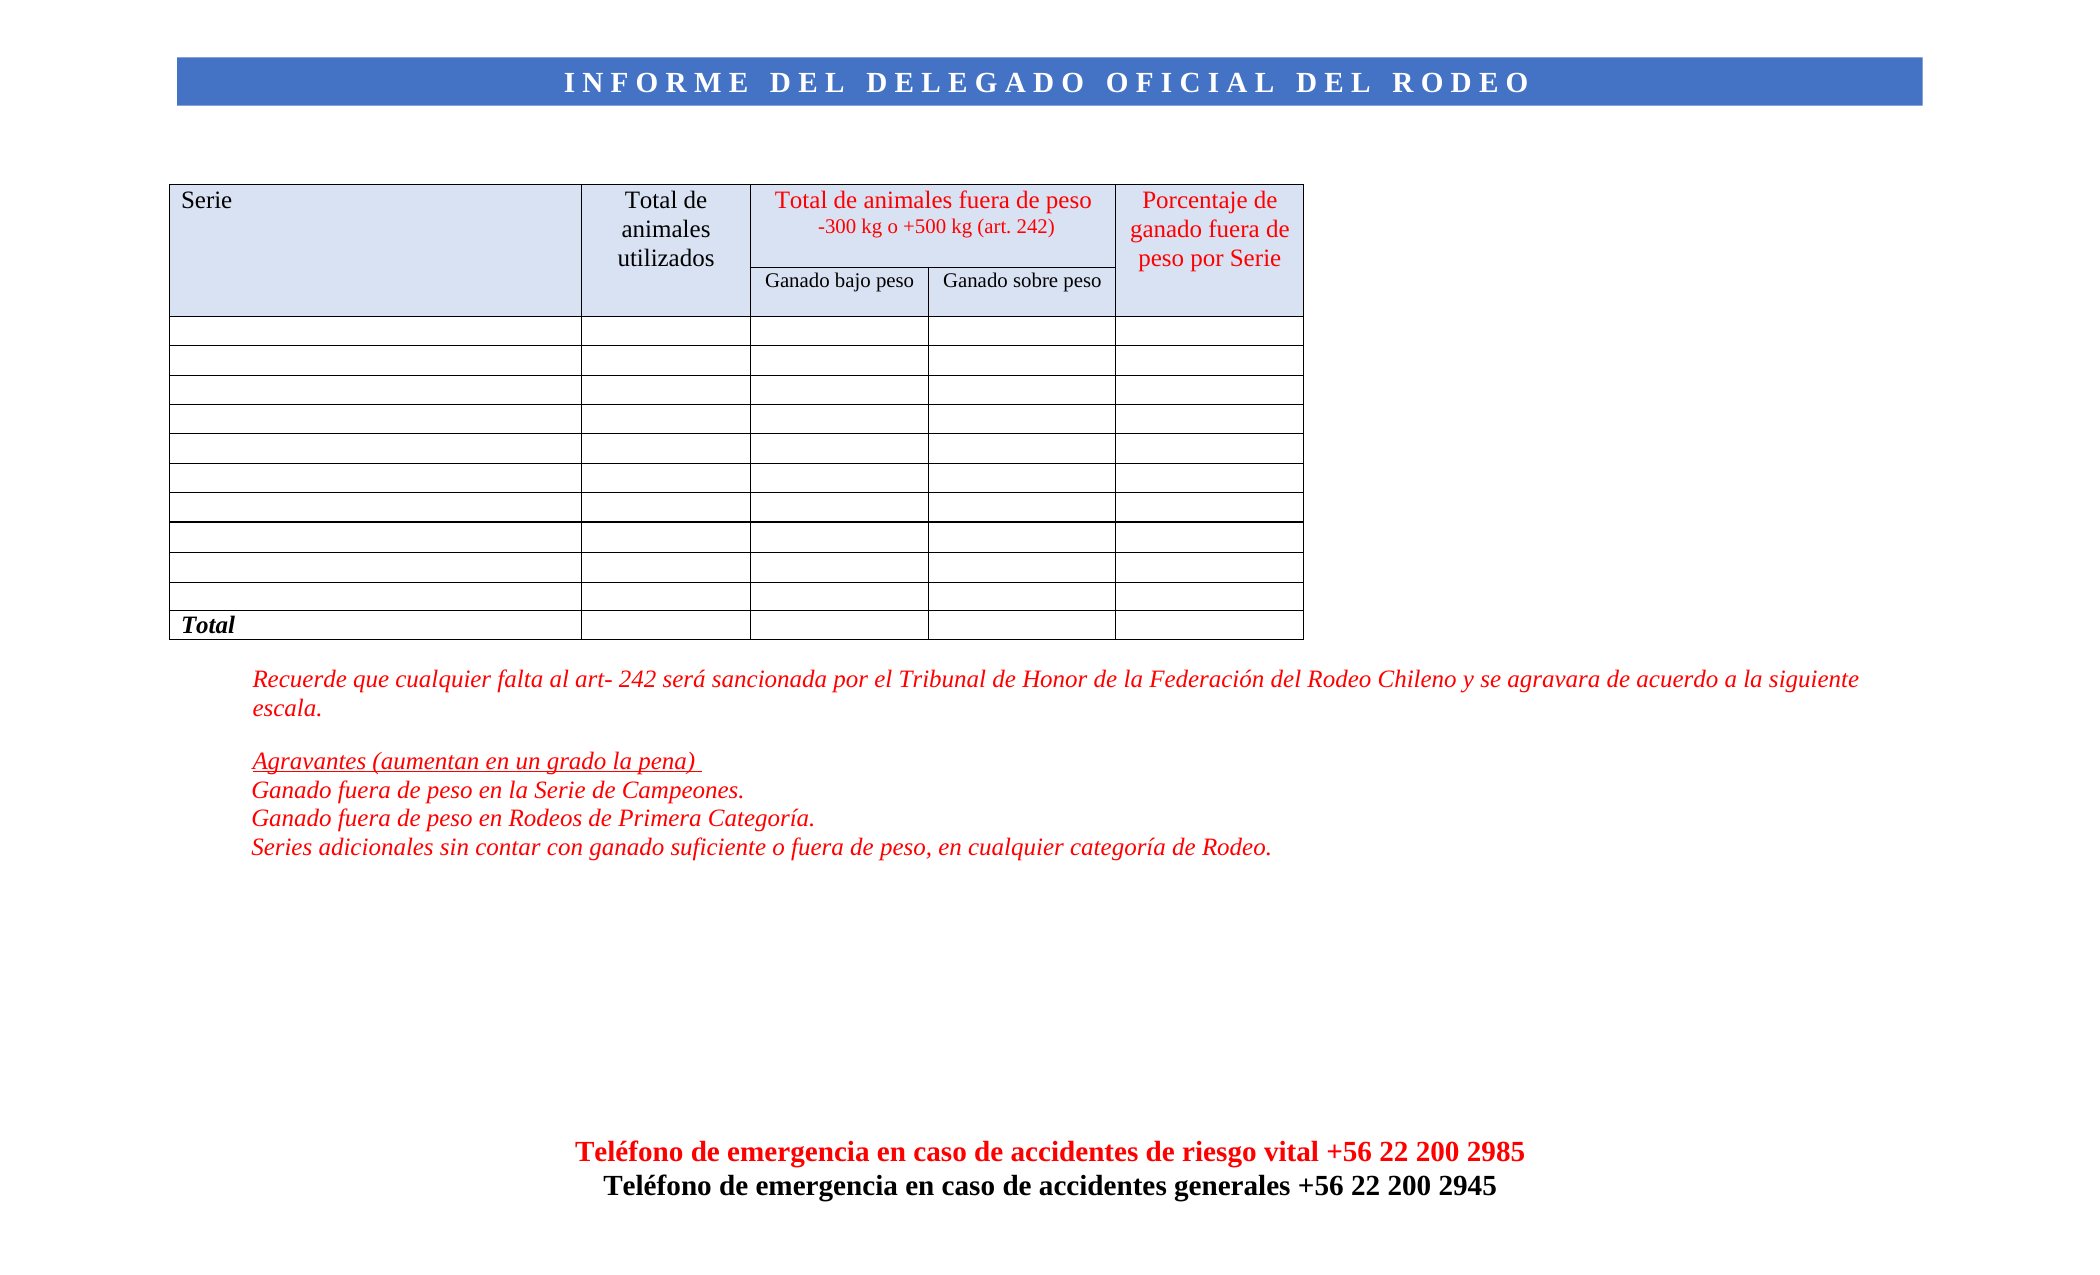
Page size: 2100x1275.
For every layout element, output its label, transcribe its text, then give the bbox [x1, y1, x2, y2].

table_cell [582, 405, 750, 433]
table_header Serie [170, 185, 581, 316]
table_cell [170, 553, 581, 582]
table_cell [751, 464, 928, 492]
table_cell Total [170, 611, 581, 639]
table_cell [582, 346, 750, 374]
table_cell [929, 405, 1115, 433]
table_cell [170, 493, 581, 521]
list Recuerde que cualquier falta al art- 242 será sancionada por el Tribunal de Honor de la Federación del Rodeo Chileno y se agravara de acuerdo a la siguiente escala. [252, 664, 1923, 722]
table_cell [170, 434, 581, 463]
table_cell [751, 493, 928, 521]
table_cell [582, 583, 750, 609]
table_cell Ganado bajo peso [751, 268, 928, 316]
table_cell [1116, 464, 1303, 492]
table_cell [170, 317, 581, 345]
table_cell [582, 464, 750, 492]
table_cell [1116, 434, 1303, 463]
table_cell [929, 611, 1115, 639]
table_cell [751, 317, 928, 345]
table_cell [929, 464, 1115, 492]
table_cell [751, 553, 928, 582]
table_cell [1116, 346, 1303, 374]
table_cell [582, 523, 750, 552]
table_cell [751, 611, 928, 639]
table_cell [1116, 376, 1303, 404]
table_cell [582, 553, 750, 582]
table_cell [1116, 405, 1303, 433]
table_cell [582, 317, 750, 345]
table_cell [582, 376, 750, 404]
table_cell [929, 493, 1115, 521]
table_cell [751, 376, 928, 404]
table_cell Ganado sobre peso [929, 268, 1115, 316]
table_header Total de animales utilizados [582, 185, 750, 316]
table_cell [582, 434, 750, 463]
table_cell [170, 583, 581, 609]
table_cell [751, 583, 928, 609]
table_cell [1116, 611, 1303, 639]
table_cell [170, 405, 581, 433]
table_cell [1116, 583, 1303, 609]
table_cell [751, 434, 928, 463]
table_cell [751, 346, 928, 374]
table_header Total de animales fuera de peso -300 kg o +500 kg (art. 242) [751, 185, 1115, 267]
text Ganado fuera de peso en la Serie de Campeones. [177, 775, 1923, 803]
table_header Porcentaje de ganado fuera de peso por Serie [1116, 185, 1303, 316]
table_cell [582, 611, 750, 639]
table_cell [170, 464, 581, 492]
table_cell [929, 317, 1115, 345]
table_cell [751, 523, 928, 552]
table_cell [929, 434, 1115, 463]
table_cell [929, 346, 1115, 374]
table_cell [582, 493, 750, 521]
text Series adicionales sin contar con ganado suficiente o fuera de peso, en cualquier categoría de Rodeo. [177, 832, 1923, 861]
table_cell [170, 376, 581, 404]
table_cell [751, 405, 928, 433]
table_cell [170, 523, 581, 552]
table_cell [929, 523, 1115, 552]
table_cell [929, 376, 1115, 404]
table_cell [1116, 317, 1303, 345]
table_cell [1116, 523, 1303, 552]
table_cell [170, 346, 581, 374]
list Agravantes (aumentan en un grado la pena) [252, 746, 1923, 775]
text Ganado fuera de peso en Rodeos de Primera Categoría. [177, 803, 1923, 832]
table_cell [929, 553, 1115, 582]
table_cell [1116, 553, 1303, 582]
table_cell [1116, 493, 1303, 521]
table_cell [929, 583, 1115, 609]
